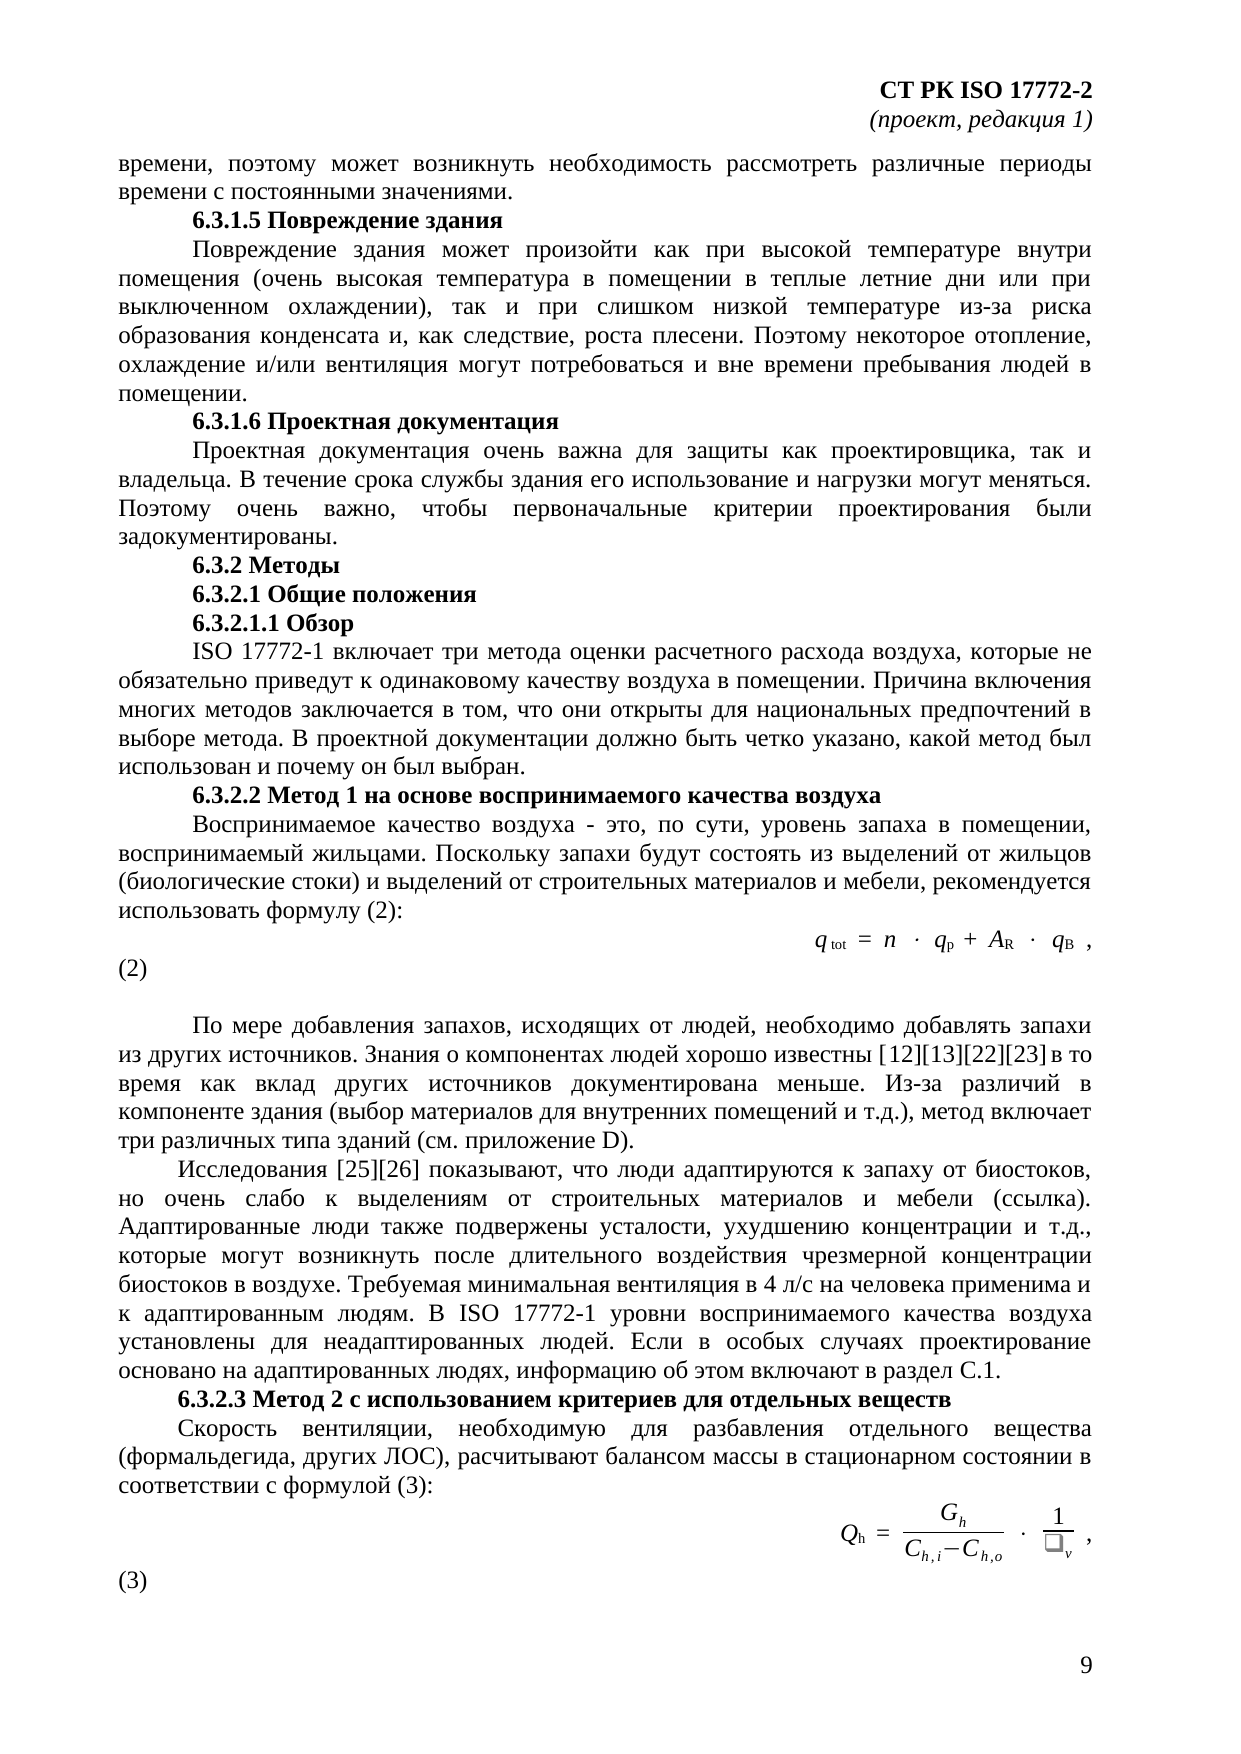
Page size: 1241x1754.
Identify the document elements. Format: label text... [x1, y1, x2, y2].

text 6.3.2.3 Метод 2 с использованием критериев для отдельных веществ [118, 1384, 1092, 1413]
text Повреждение здания может произойти как при высокой температуре внутри помещения (очень высокая температура в помещении в теплые летние дни или при выключенном охлаждении), так и при слишком низкой температуре из-за риска образования конденсата и, как следствие, роста плесени. Поэтому некоторое отопление, охлаждение и/или вентиляция могут потребоваться и вне времени пребывания людей в помещении. [118, 234, 1092, 406]
text qtot = n qp + AR qB , (2) [118, 924, 1092, 981]
text 6.3.2.2 Метод 1 на основе воспринимаемого качества воздуха [118, 780, 1092, 809]
text Воспринимаемое качество воздуха - это, по сути, уровень запаха в помещении, воспринимаемый жильцами. Поскольку запахи будут состоять из выделений от жильцов (биологические стоки) и выделений от строительных материалов и мебели, рекомендуется использовать формулу (2): [118, 809, 1092, 924]
text По мере добавления запахов, исходящих от людей, необходимо добавлять запахи из других источников. Знания о компонентах людей хорошо известны [12][13][22][23] в то время как вклад других источников документирована меньше. Из-за различий в компоненте здания (выбор материалов для внутренних помещений и т.д.), метод включает три различных типа зданий (см. приложение D). [118, 1010, 1092, 1154]
text 6.3.2.1 Общие положения [118, 579, 1092, 608]
text Qh = , (3) [118, 1499, 1092, 1594]
text Скорость вентиляции, необходимую для разбавления отдельного вещества (формальдегида, других ЛОС), расчитывают балансом массы в стационарном состоянии в соответствии с формулой (3): [118, 1413, 1092, 1499]
text Исследования [25][26] показывают, что люди адаптируются к запаху от биостоков, но очень слабо к выделениям от строительных материалов и мебели (ссылка). Адаптированные люди также подвержены усталости, ухудшению концентрации и т.д., которые могут возникнуть после длительного воздействия чрезмерной концентрации биостоков в воздухе. Требуемая минимальная вентиляция в 4 л/с на человека применима и к адаптированным людям. В ISO 17772-1 уровни воспринимаемого качества воздуха установлены для неадаптированных людей. Если в особых случаях проектирование основано на адаптированных людях, информацию об этом включают в раздел C.1. [118, 1154, 1092, 1384]
text ISO 17772-1 включает три метода оценки расчетного расхода воздуха, которые не обязательно приведут к одинаковому качеству воздуха в помещении. Причина включения многих методов заключается в том, что они открыты для национальных предпочтений в выборе метода. В проектной документации должно быть четко указано, какой метод был использован и почему он был выбран. [118, 636, 1092, 780]
text 6.3.2 Методы [118, 550, 1092, 579]
text 6.3.1.5 Повреждение здания [118, 205, 1092, 234]
text 6.3.2.1.1 Обзор [118, 608, 1092, 636]
text 6.3.1.6 Проектная документация [118, 406, 1092, 435]
text Проектная документация очень важна для защиты как проектировщика, так и владельца. В течение срока службы здания его использование и нагрузки могут меняться. Поэтому очень важно, чтобы первоначальные критерии проектирования были задокументированы. [118, 435, 1092, 550]
